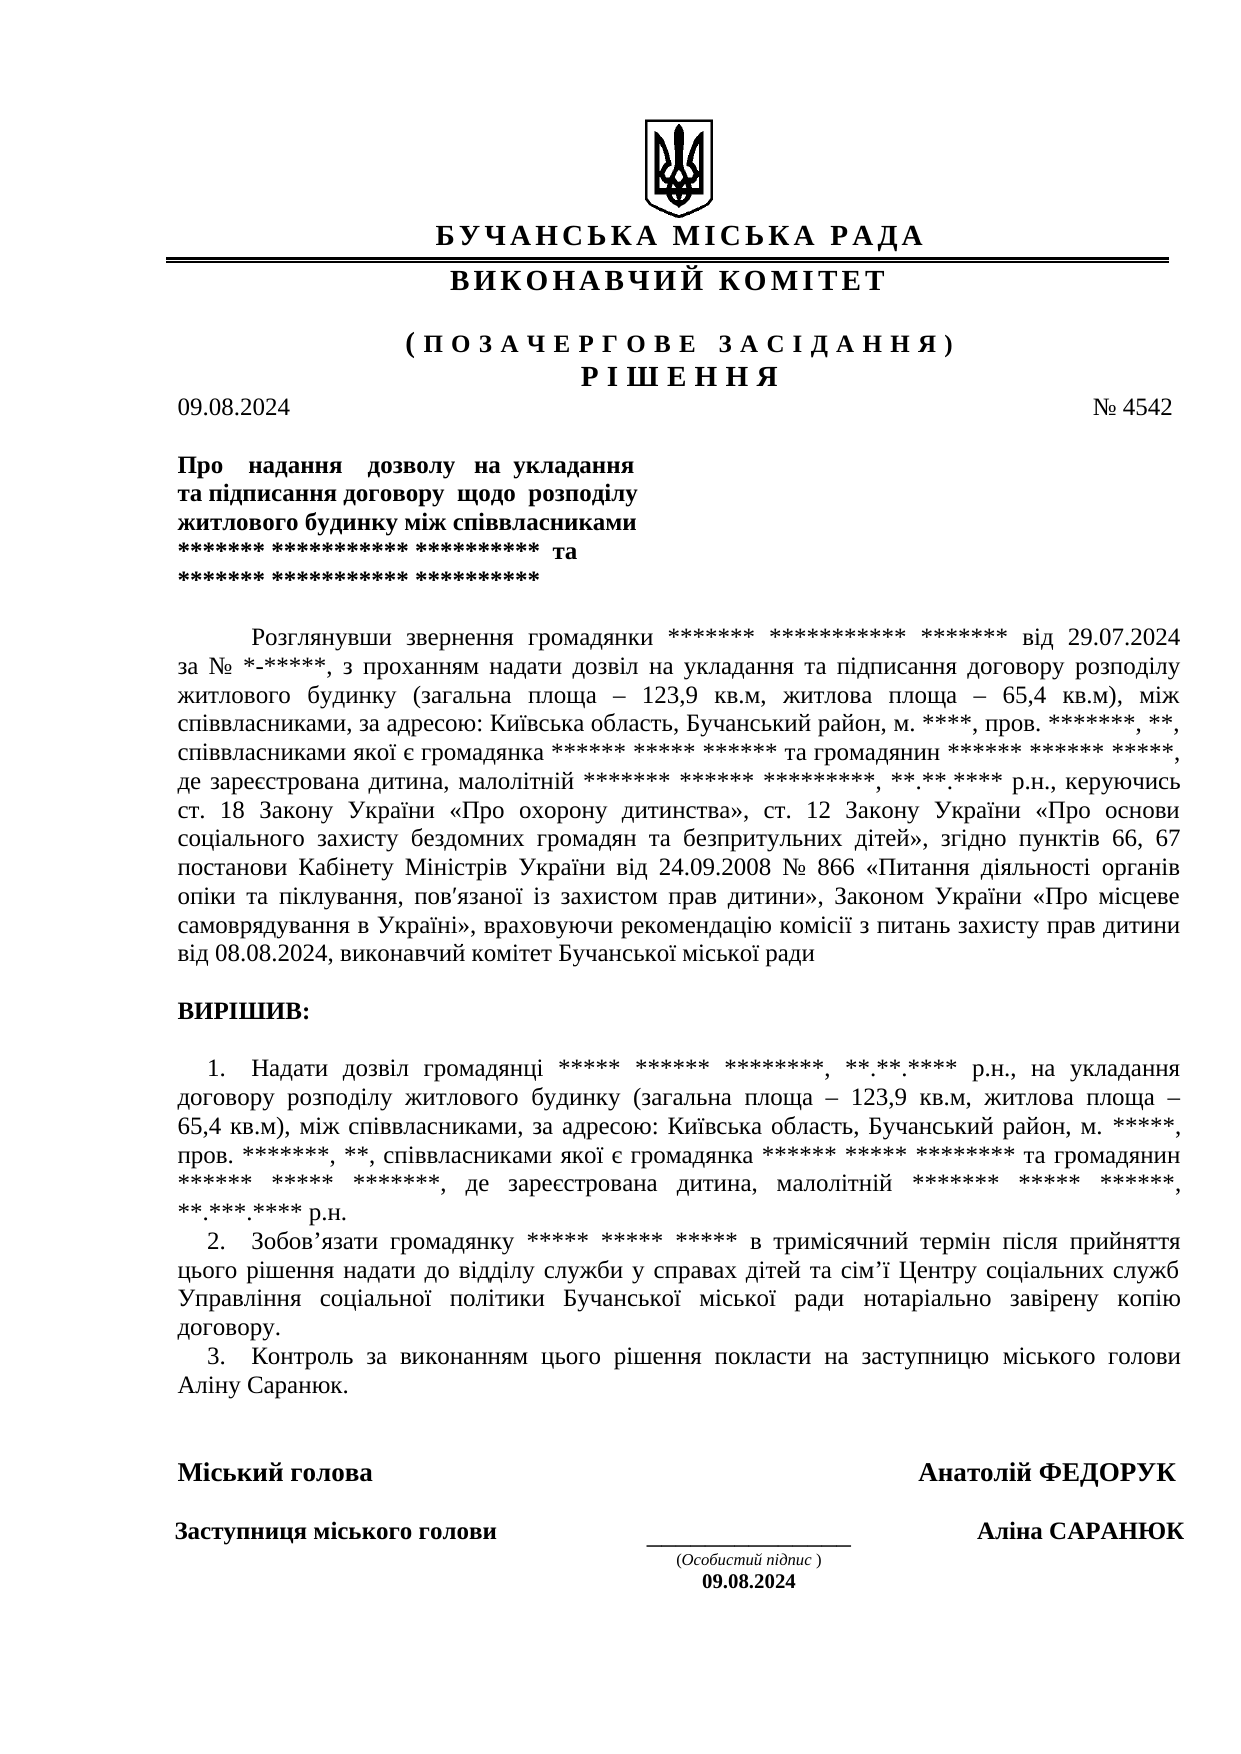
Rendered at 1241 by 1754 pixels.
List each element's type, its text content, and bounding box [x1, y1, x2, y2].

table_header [631, 1516, 866, 1636]
table_header Міський голова [166, 1456, 676, 1487]
picture [643, 118, 715, 219]
text БУЧАНСЬКА МІСЬКА РАДА [177, 218, 1181, 252]
text та підписання договору щодо розподілу [177, 478, 915, 507]
text житлового будинку між співвласниками [177, 507, 915, 536]
table_header Анатолій ФЕДОРУК [676, 1456, 1187, 1487]
table_header 09.08.2024 [166, 392, 679, 421]
text ******* *********** ********** [177, 565, 915, 593]
list Зобов’язати громадянку ***** ***** ***** в тримісячний термін після прийняття цього рішення надати до відділу служби у справах дітей та сім’ї Центру соціальних служб Управління соціальної політики Бучанської міської ради нотаріально завірену копію договору. [177, 1226, 1181, 1341]
list Надати дозвіл громадянці ***** ****** ********, **.**.**** р.н., на укладання договору розподілу житлового будинку (загальна площа – 123,9 кв.м, житлова площа – 65,4 кв.м), між співвласниками, за адресою: Київська область, Бучанський район, м. *****, пров. *******, **, співвласниками якої є громадянка ****** ***** ******** та громадянин ****** ***** *******, де зареєстрована дитина, малолітній ******* ***** ******, **.***.**** р.н. [177, 1053, 1181, 1226]
table_header № 4542 [679, 392, 1192, 421]
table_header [163, 1516, 631, 1636]
text ******* *********** ********** та [177, 536, 915, 565]
list Контроль за виконанням цього рішення покласти на заступницю міського голови Аліну Саранюк. [177, 1341, 1181, 1398]
table_header Аліна САРАНЮК [866, 1516, 1195, 1636]
text РІШЕННЯ [177, 359, 1181, 392]
text Розглянувши звернення громадянки ******* *********** ******* від 29.07.2024 за № *-*****, з проханням надати дозвіл на укладання та підписання договору розподілу житлового будинку (загальна площа – 123,9 кв.м, житлова площа – 65,4 кв.м), між співвласниками, за адресою: Київська область, Бучанський район, м. ****, пров. *******, **, співвласниками якої є громадянка ****** ***** ****** та громадянин ****** ****** *****, де зареєстрована дитина, малолітній ******* ****** *********, **.**.**** р.н., керуючись ст. 18 Закону України «Про охорону дитинства», ст. 12 Закону України «Про основи соціального захисту бездомних громадян та безпритульних дітей», згідно пунктів 66, 67 постанови Кабінету Міністрів України від 24.09.2008 № 866 «Питання діяльності органів опіки та піклування, пов′язаної із захистом прав дитини», Законом України «Про місцеве самоврядування в Україні», враховуючи рекомендацію комісії з питань захисту прав дитини від 08.08.2024, виконавчий комітет Бучанської міської ради [177, 622, 1181, 967]
table_header ВИКОНАВЧИЙ КОМІТЕТ [166, 263, 1169, 325]
text (ПОЗАЧЕРГОВЕ ЗАСІДАННЯ) [177, 325, 1181, 359]
text Про надання дозволу на укладання [177, 450, 915, 478]
text ВИРІШИВ: [177, 996, 1181, 1025]
